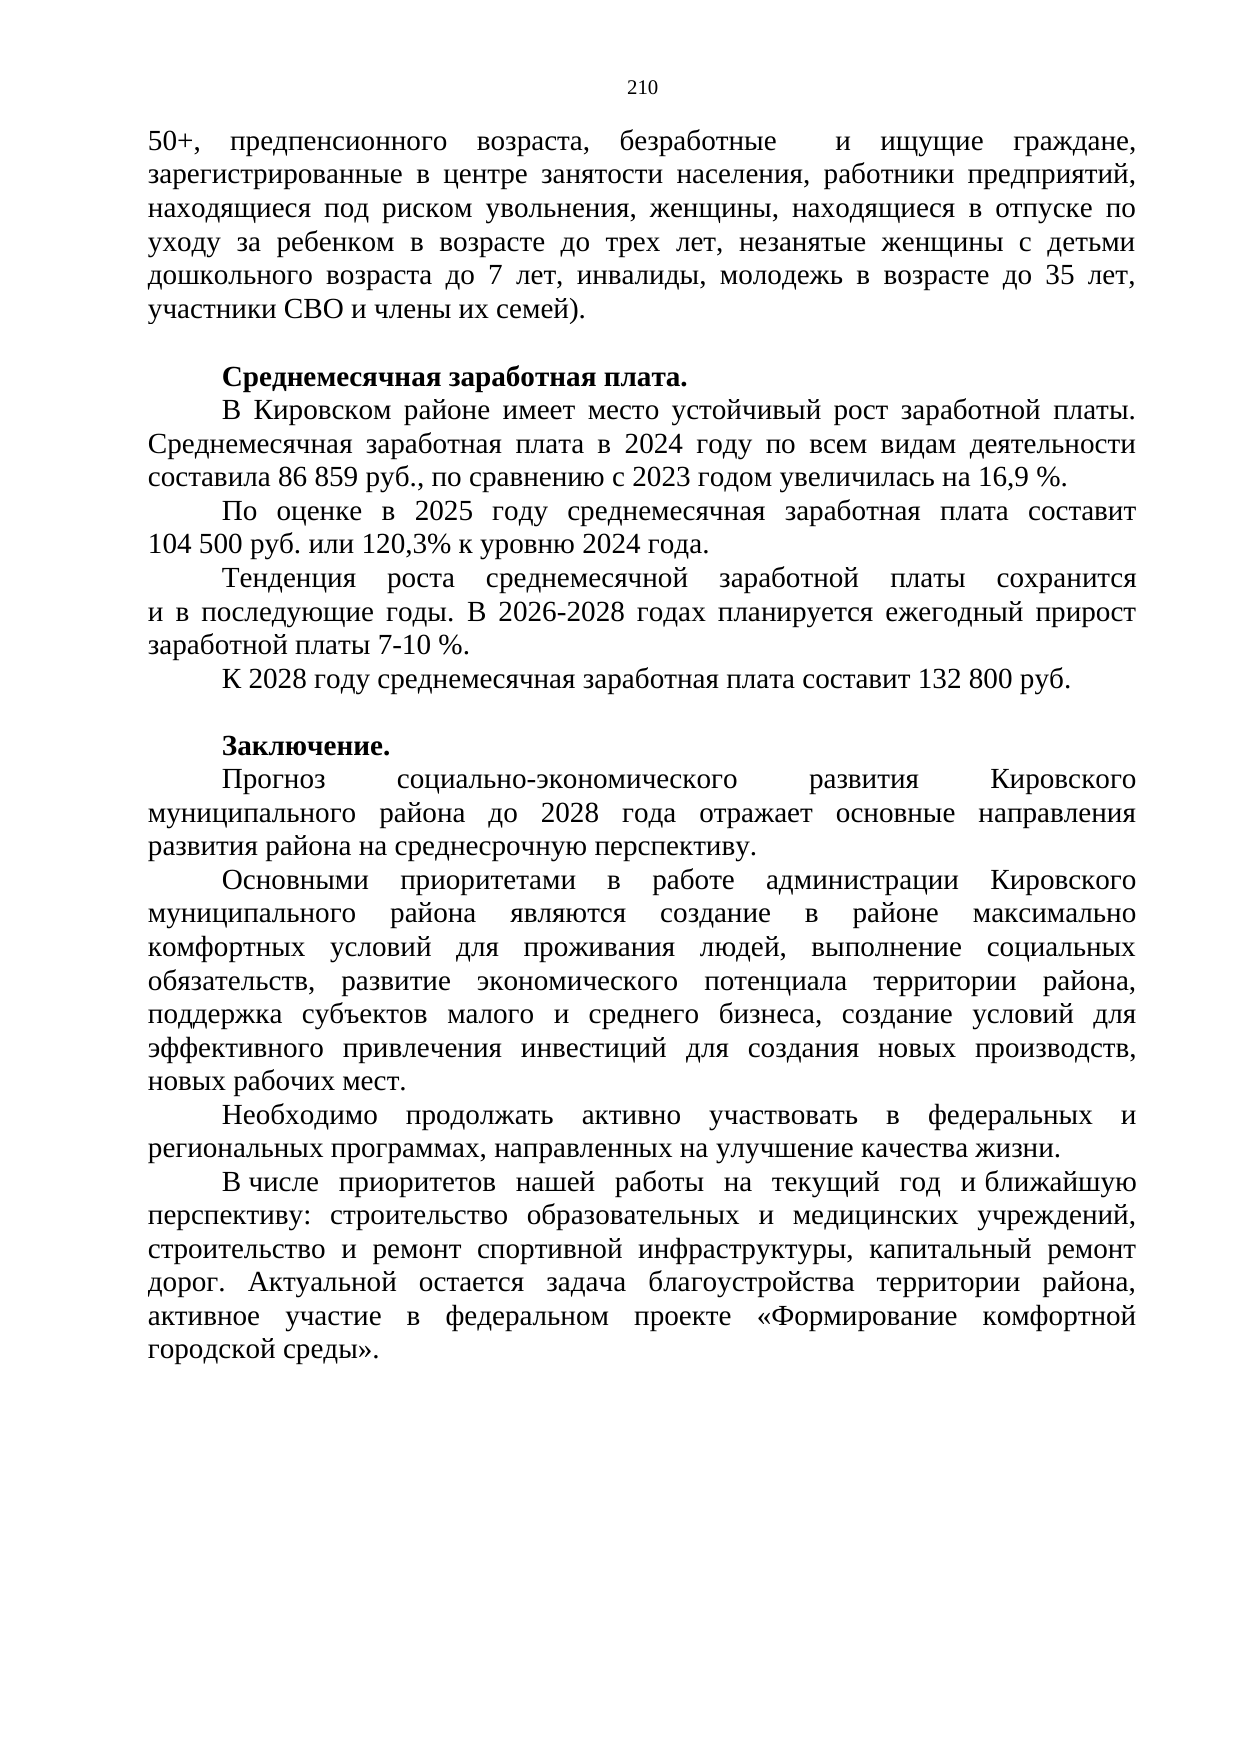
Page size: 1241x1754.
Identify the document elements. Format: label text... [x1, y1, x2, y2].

text Среднемесячная заработная плата. [148, 359, 1137, 392]
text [148, 123, 1137, 324]
text Основными приоритетами в работе администрации Кировского муниципального района являются создание в районе максимально комфортных условий для проживания людей, выполнение социальных обязательств, развитие экономического потенциала территории района, поддержка субъектов малого и среднего бизнеса, создание условий для эффективного привлечения инвестиций для создания новых производств, новых рабочих мест. [148, 862, 1137, 1097]
text Необходимо продолжать активно участвовать в федеральных и региональных программах, направленных на улучшение качества жизни. [148, 1097, 1137, 1164]
text В числе приоритетов нашей работы на текущий год и ближайшую перспективу: строительство образовательных и медицинских учреждений, строительство и ремонт спортивной инфраструктуры, капитальный ремонт дорог. Актуальной остается задача благоустройства территории района, активное участие в федеральном проекте «Формирование комфортной городской среды». [148, 1164, 1137, 1364]
text Заключение. [148, 728, 1137, 761]
text К 2028 году среднемесячная заработная плата составит 132 800 руб. [148, 661, 1137, 694]
text Прогноз социально-экономического развития Кировского муниципального района до 2028 года отражает основные направления развития района на среднесрочную перспективу. [148, 761, 1137, 862]
text По оценке в 2025 году среднемесячная заработная плата составит 104 500 руб. или 120,3% к уровню 2024 года. [148, 493, 1137, 560]
text Тенденция роста среднемесячной заработной платы сохранится и в последующие годы. В 2026-2028 годах планируется ежегодный прирост заработной платы 7-10 %. [148, 560, 1137, 661]
text В Кировском районе имеет место устойчивый рост заработной платы. Среднемесячная заработная плата в 2024 году по всем видам деятельности составила 86 859 руб., по сравнению с 2023 годом увеличилась на 16,9 %. [148, 392, 1137, 493]
